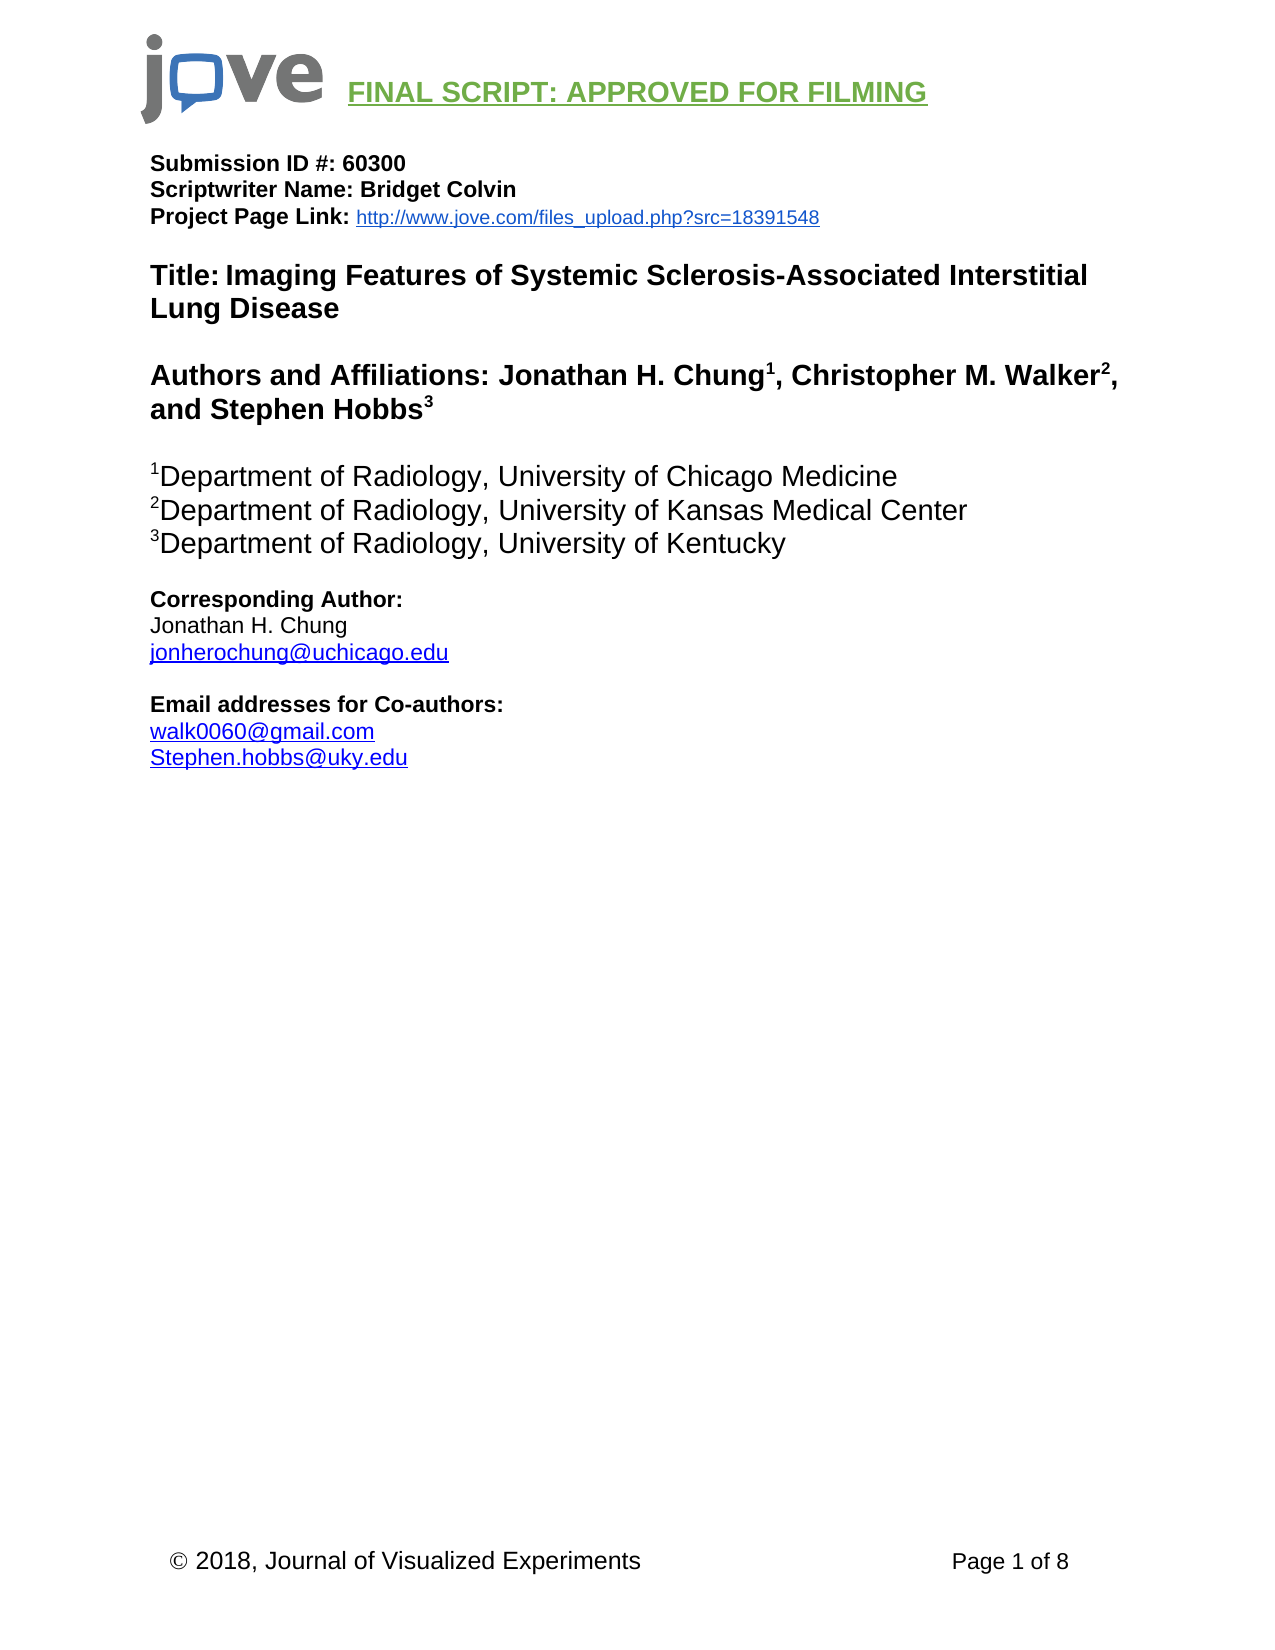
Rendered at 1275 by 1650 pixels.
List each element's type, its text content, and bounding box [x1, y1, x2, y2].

text Submission ID #: 60300 [150, 150, 1125, 176]
text Project Page Link: http://www.jove.com/files_upload.php?src=18391548 [150, 203, 1125, 229]
text Corresponding Author: [150, 586, 1125, 612]
text 3Department of Radiology, University of Kentucky [150, 526, 1125, 560]
text 2Department of Radiology, University of Kansas Medical Center [150, 493, 1125, 526]
text Stephen.hobbs@uky.edu [150, 744, 1125, 771]
text Title: Imaging Features of Systemic Sclerosis-Associated Interstitial Lung Disease [150, 258, 1125, 325]
text jonherochung@uchicago.edu [150, 639, 1125, 665]
text Authors and Affiliations: Jonathan H. Chung1, Christopher M. Walker2, and Stephen Hobbs3 [150, 358, 1125, 426]
text Scriptwriter Name: Bridget Colvin [150, 176, 1125, 203]
text Jonathan H. Chung [150, 612, 1125, 639]
text 1Department of Radiology, University of Chicago Medicine [150, 459, 1125, 493]
text walk0060@gmail.com [150, 718, 1125, 744]
picture [140, 34, 323, 124]
text Email addresses for Co-authors: [150, 691, 1125, 718]
